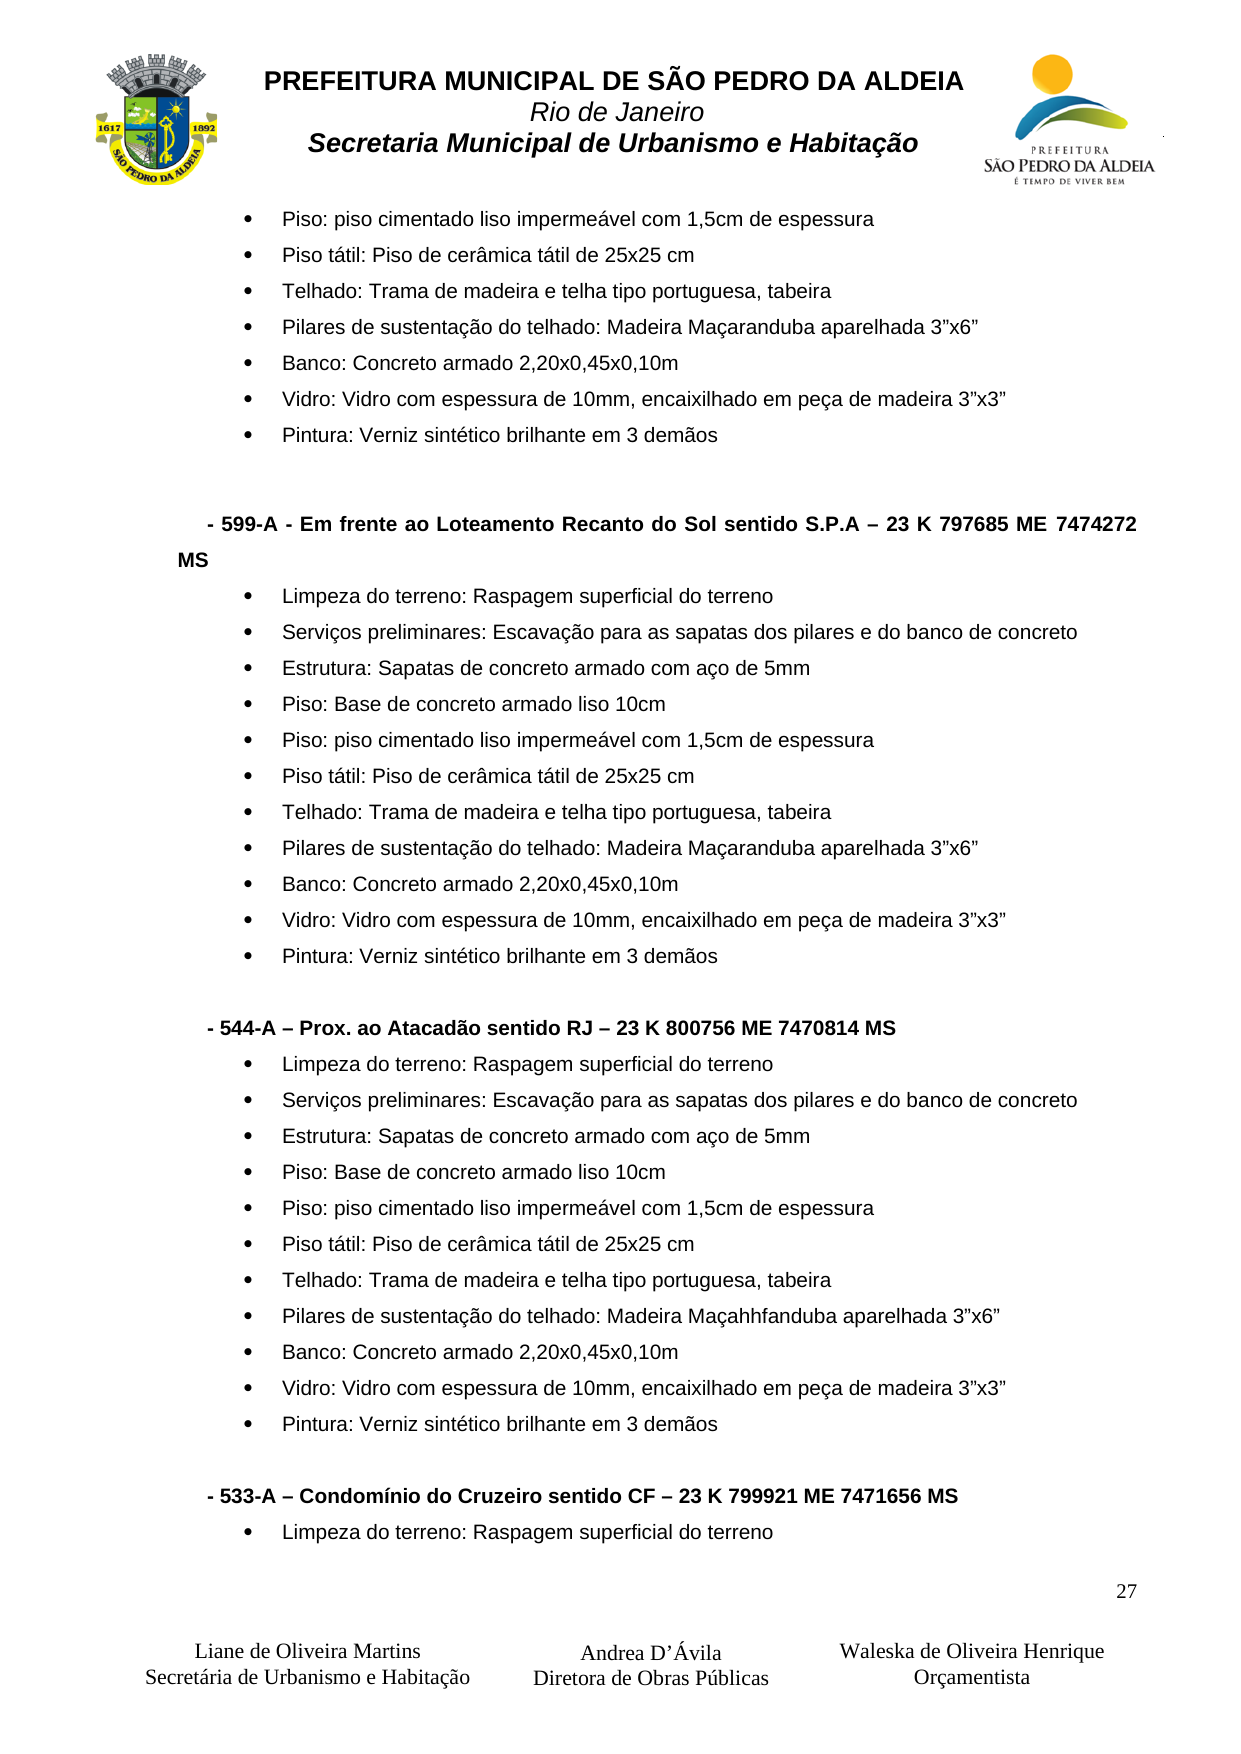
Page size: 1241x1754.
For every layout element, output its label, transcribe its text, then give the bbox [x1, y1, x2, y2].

list Telhado: Trama de madeira e telha tipo portuguesa, tabeira [244, 800, 1137, 824]
list Pilares de sustentação do telhado: Madeira Maçaranduba aparelhada 3”x6” [244, 315, 1137, 339]
list Vidro: Vidro com espessura de 10mm, encaixilhado em peça de madeira 3”x3” [244, 387, 1137, 411]
list Banco: Concreto armado 2,20x0,45x0,10m [244, 1340, 1137, 1364]
list Piso tátil: Piso de cerâmica tátil de 25x25 cm [244, 764, 1137, 788]
list - 533-A – Condomínio do Cruzeiro sentido CF – 23 K 799921 ME 7471656 MS [207, 1484, 1137, 1508]
list Telhado: Trama de madeira e telha tipo portuguesa, tabeira [244, 1268, 1137, 1292]
picture [95, 54, 218, 183]
list Piso: Base de concreto armado liso 10cm [244, 692, 1137, 716]
list Pintura: Verniz sintético brilhante em 3 demãos [244, 1412, 1137, 1436]
list Piso: piso cimentado liso impermeável com 1,5cm de espessura [244, 1196, 1137, 1220]
list Vidro: Vidro com espessura de 10mm, encaixilhado em peça de madeira 3”x3” [244, 908, 1137, 932]
list Vidro: Vidro com espessura de 10mm, encaixilhado em peça de madeira 3”x3” [244, 1376, 1137, 1400]
list Pilares de sustentação do telhado: Madeira Maçaranduba aparelhada 3”x6” [244, 836, 1137, 860]
list Serviços preliminares: Escavação para as sapatas dos pilares e do banco de concreto [244, 619, 1137, 644]
list - 544-A – Prox. ao Atacadão sentido RJ – 23 K 800756 ME 7470814 MS [207, 1016, 1137, 1040]
list Piso tátil: Piso de cerâmica tátil de 25x25 cm [244, 1232, 1137, 1256]
list Piso: piso cimentado liso impermeável com 1,5cm de espessura [244, 207, 1137, 231]
list Banco: Concreto armado 2,20x0,45x0,10m [244, 872, 1137, 896]
list Estrutura: Sapatas de concreto armado com aço de 5mm [244, 1124, 1137, 1148]
list Banco: Concreto armado 2,20x0,45x0,10m [244, 351, 1137, 375]
list - 599-A - Em frente ao Loteamento Recanto do Sol sentido S.P.A – 23 K 797685 ME 7474272 MS [177, 512, 1137, 572]
list Pintura: Verniz sintético brilhante em 3 demãos [244, 944, 1137, 968]
list Estrutura: Sapatas de concreto armado com aço de 5mm [244, 656, 1137, 680]
list Pilares de sustentação do telhado: Madeira Maçahhfanduba aparelhada 3”x6” [244, 1304, 1137, 1328]
list Serviços preliminares: Escavação para as sapatas dos pilares e do banco de concreto [244, 1088, 1137, 1112]
list Limpeza do terreno: Raspagem superficial do terreno [244, 1520, 1137, 1544]
list Piso: piso cimentado liso impermeável com 1,5cm de espessura [244, 728, 1137, 752]
list Limpeza do terreno: Raspagem superficial do terreno [244, 583, 1137, 608]
list Piso: Base de concreto armado liso 10cm [244, 1160, 1137, 1184]
list Piso tátil: Piso de cerâmica tátil de 25x25 cm [244, 243, 1137, 267]
list Limpeza do terreno: Raspagem superficial do terreno [244, 1052, 1137, 1076]
list Pintura: Verniz sintético brilhante em 3 demãos [244, 423, 1137, 447]
list Telhado: Trama de madeira e telha tipo portuguesa, tabeira [244, 279, 1137, 303]
